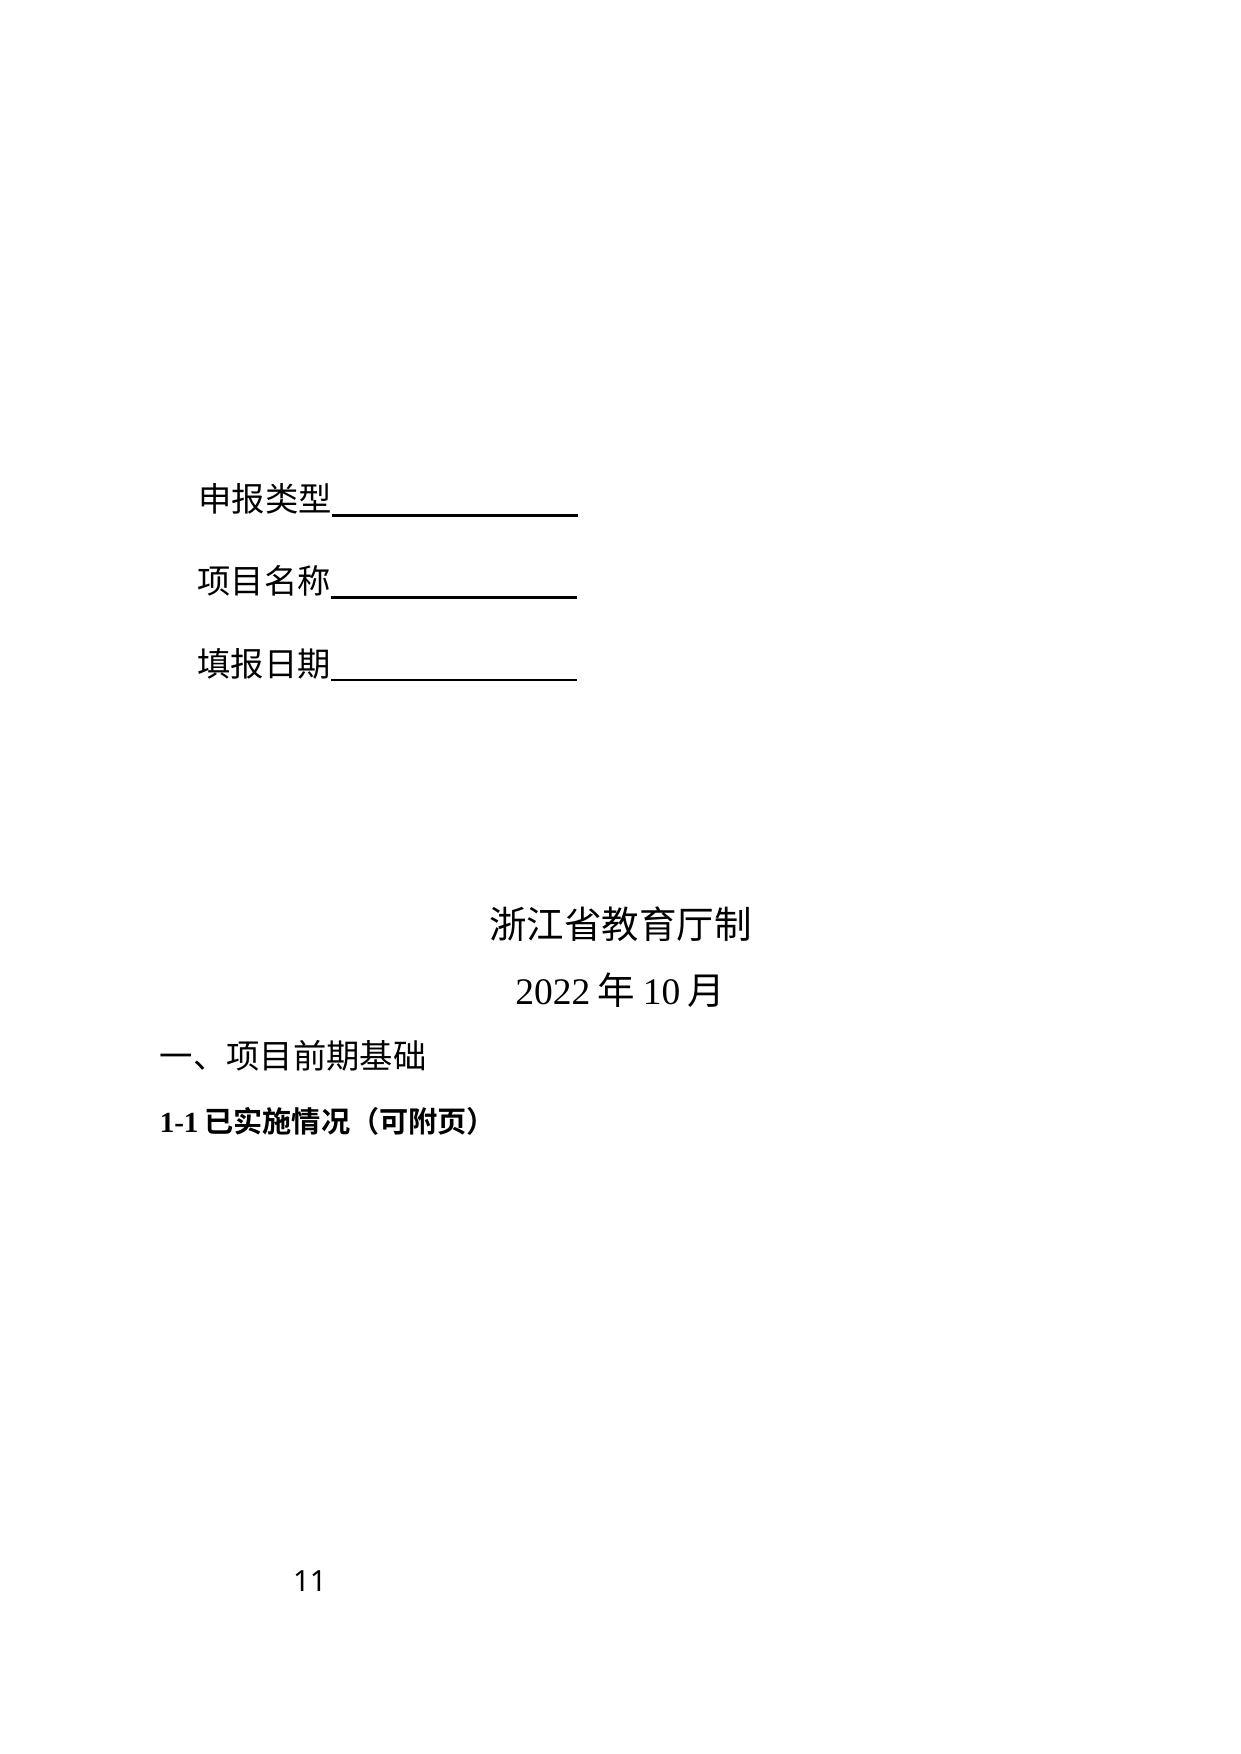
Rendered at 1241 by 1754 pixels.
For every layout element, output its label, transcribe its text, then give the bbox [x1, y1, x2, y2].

text 填报日期 [159, 629, 1081, 694]
text 2022年10月 [159, 955, 1081, 1021]
text 一、项目前期基础 [159, 1021, 1081, 1087]
text 1-1已实施情况（可附页） [159, 1087, 1081, 1153]
text 浙江省教育厅制 [159, 889, 1081, 955]
text 项目名称 [159, 547, 1081, 612]
text 申报类型 [159, 464, 1081, 530]
